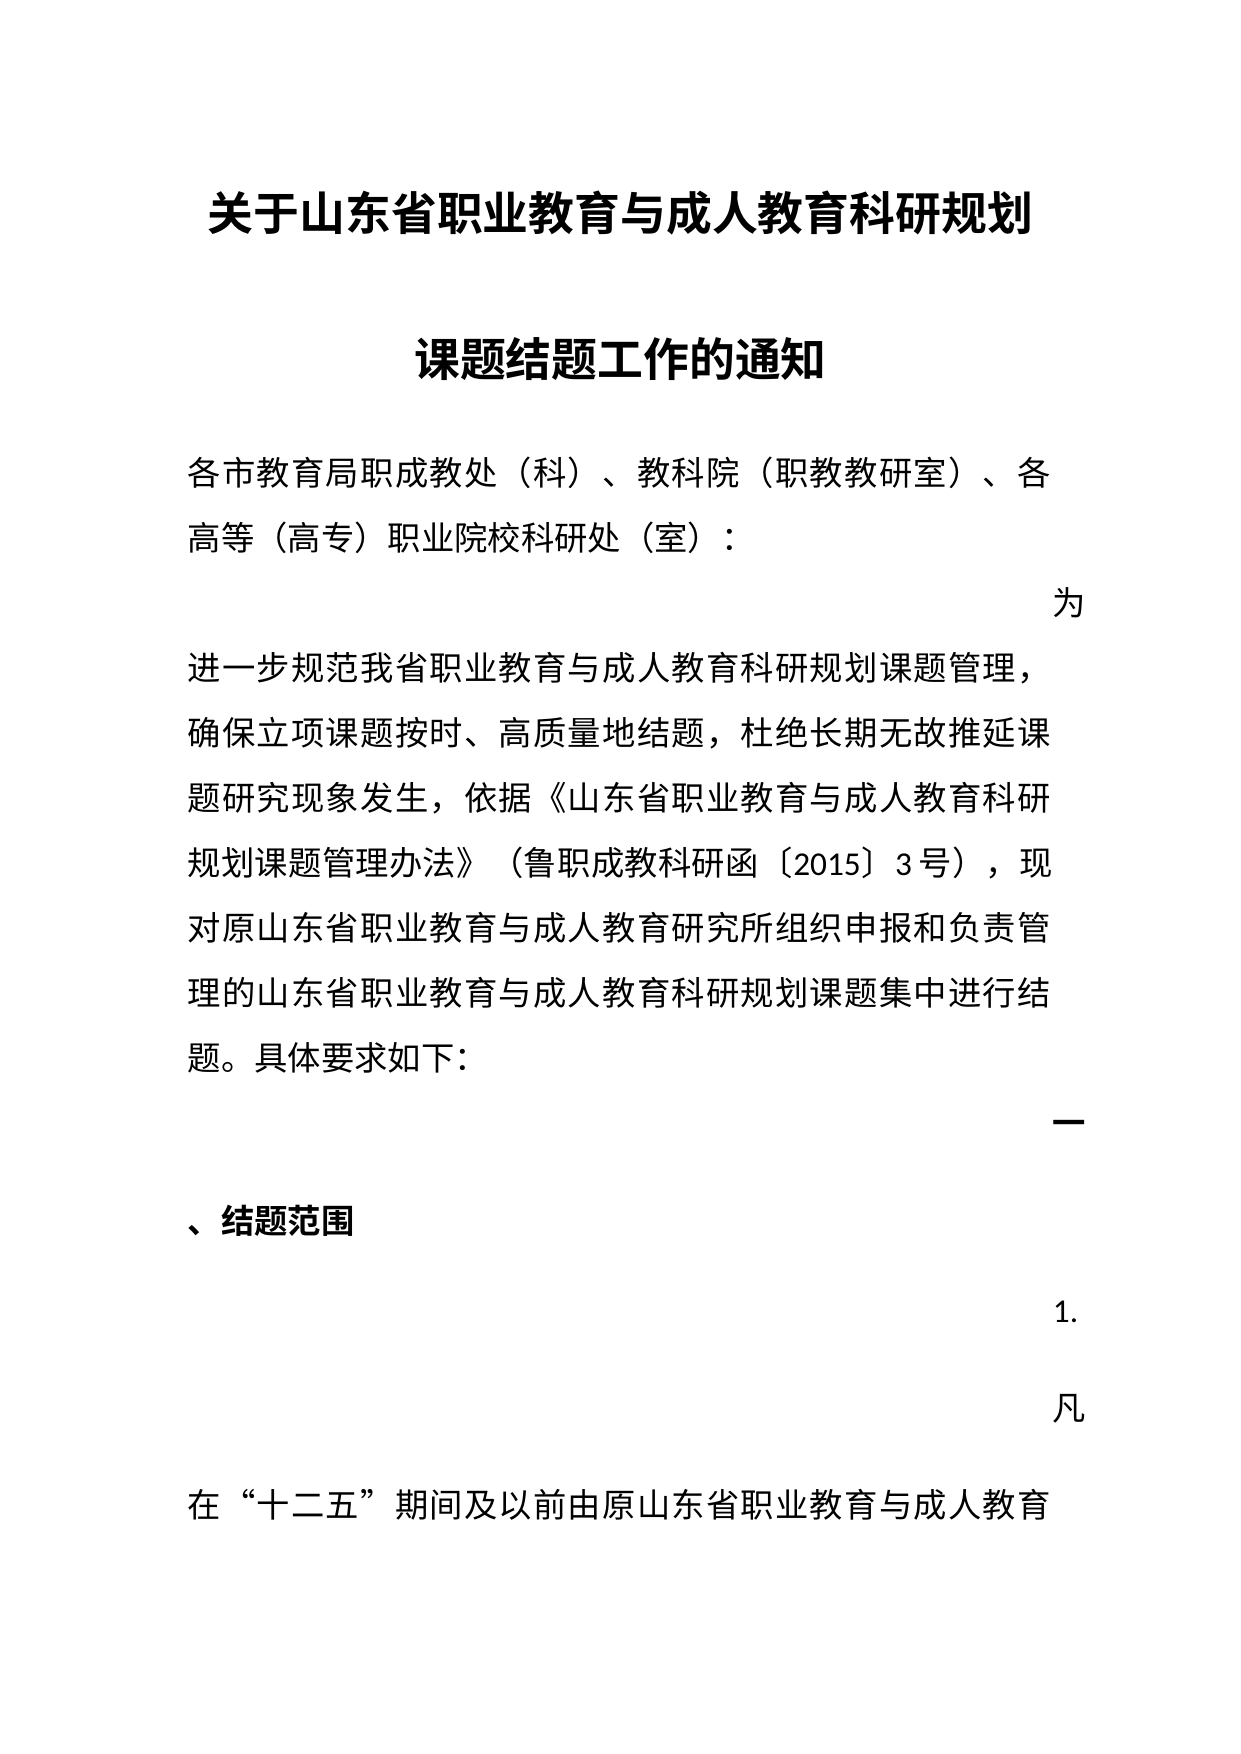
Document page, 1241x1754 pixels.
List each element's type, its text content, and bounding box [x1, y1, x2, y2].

text 一、结题范围 [187, 1089, 1053, 1251]
text 各市教育局职成教处（科）、教科院（职教教研室）、各高等（高专）职业院校科研处（室）： [187, 439, 1053, 569]
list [187, 1275, 1053, 1535]
text 为进一步规范我省职业教育与成人教育科研规划课题管理，确保立项课题按时、高质量地结题，杜绝长期无故推延课题研究现象发生，依据《山东省职业教育与成人教育科研规划课题管理办法》（鲁职成教科研函〔2015〕3号），现对原山东省职业教育与成人教育研究所组织申报和负责管理的山东省职业教育与成人教育科研规划课题集中进行结题。具体要求如下： [187, 569, 1053, 1089]
text 关于山东省职业教育与成人教育科研规划课题结题工作的通知 [187, 162, 1053, 406]
